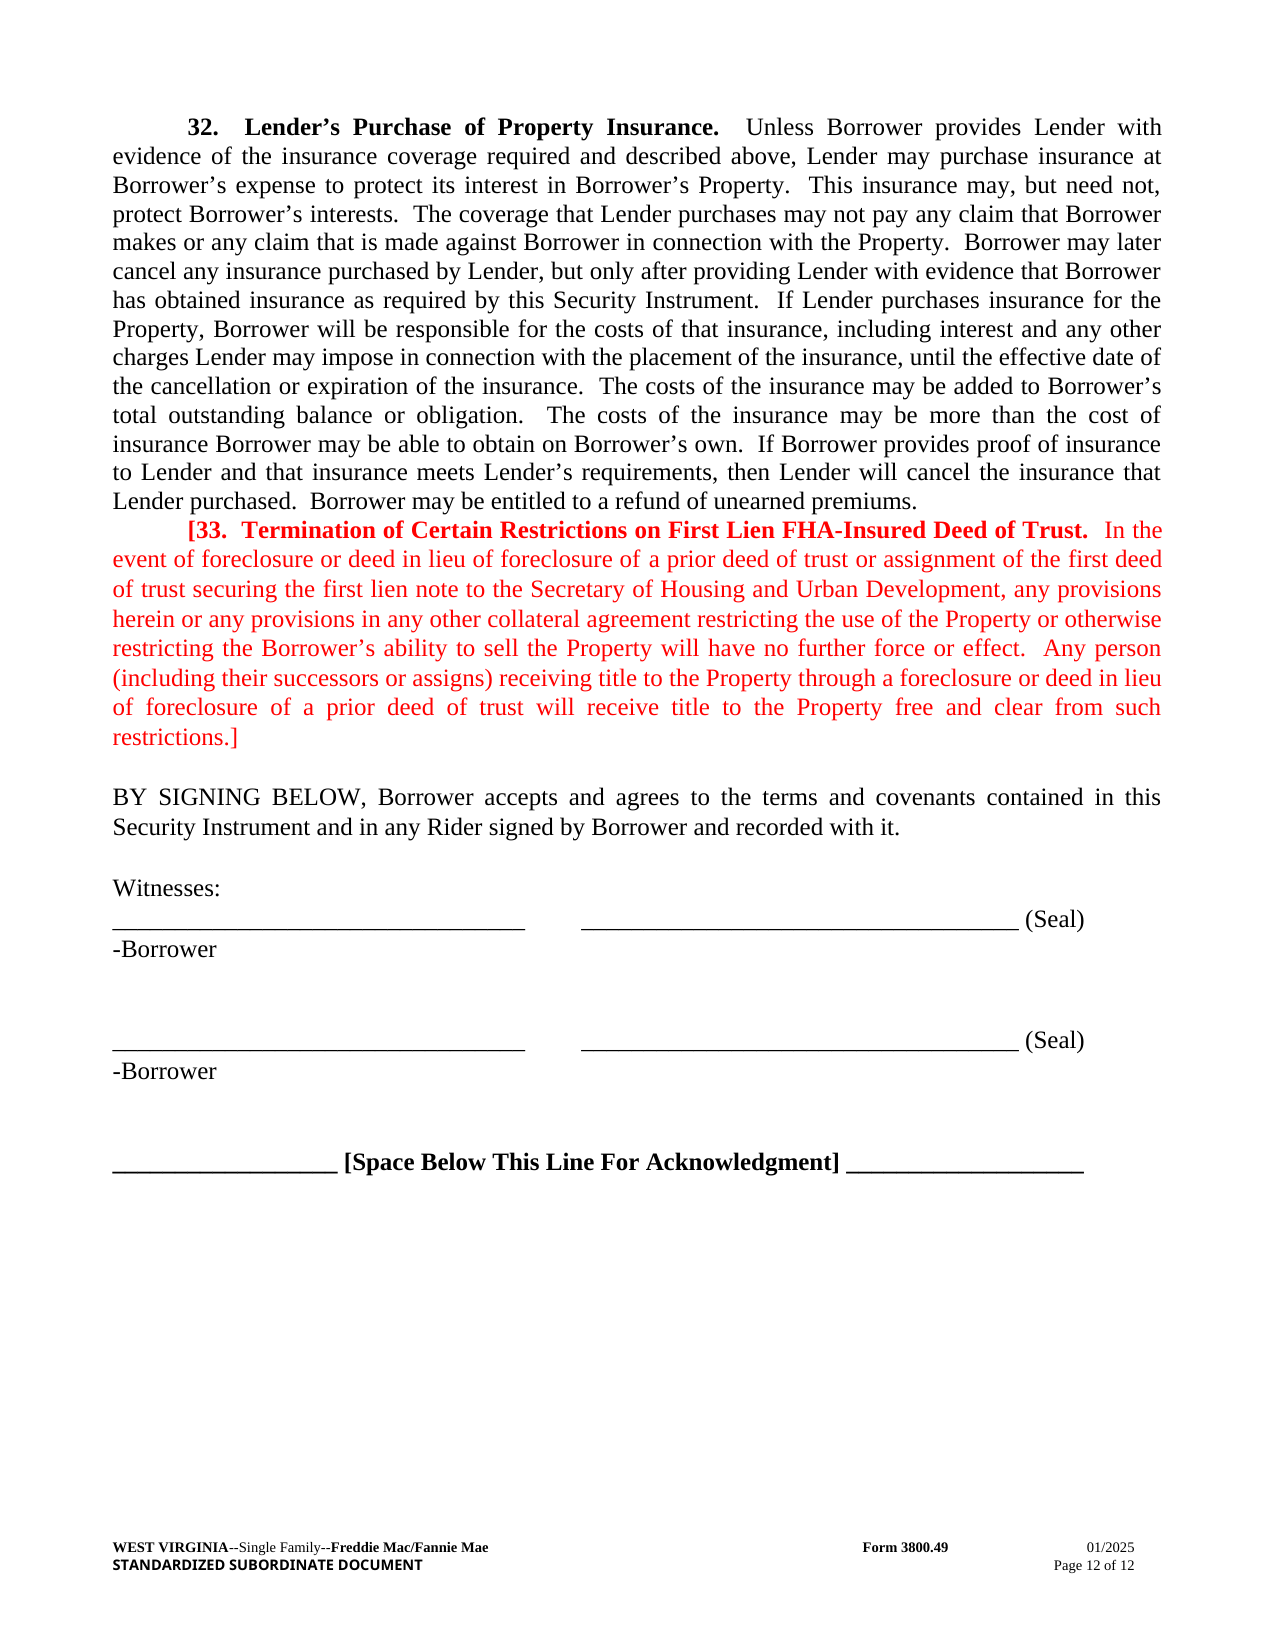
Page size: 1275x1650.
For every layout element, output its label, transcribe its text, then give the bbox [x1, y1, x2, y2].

text _________________________________ ___________________________________ (Seal) [112, 904, 1162, 932]
text -Borrower [112, 1056, 1162, 1084]
text -Borrower [112, 934, 1162, 963]
text Witnesses: [112, 873, 1162, 902]
text BY SIGNING BELOW, Borrower accepts and agrees to the terms and covenants contained in this Security Instrument and in any Rider signed by Borrower and recorded with it. [112, 782, 1162, 841]
text _________________________________ ___________________________________ (Seal) [112, 1025, 1162, 1054]
text 32. Lender’s Purchase of Property Insurance. Unless Borrower provides Lender with evidence of the insurance coverage required and described above, Lender may purchase insurance at Borrower’s expense to protect its interest in Borrower’s Property. This insurance may, but need not, protect Borrower’s interests. The coverage that Lender purchases may not pay any claim that Borrower makes or any claim that is made against Borrower in connection with the Property. Borrower may later cancel any insurance purchased by Lender, but only after providing Lender with evidence that Borrower has obtained insurance as required by this Security Instrument. If Lender purchases insurance for the Property, Borrower will be responsible for the costs of that insurance, including interest and any other charges Lender may impose in connection with the placement of the insurance, until the effective date of the cancellation or expiration of the insurance. The costs of the insurance may be added to Borrower’s total outstanding balance or obligation. The costs of the insurance may be more than the cost of insurance Borrower may be able to obtain on Borrower’s own. If Borrower provides proof of insurance to Lender and that insurance meets Lender’s requirements, then Lender will cancel the insurance that Lender purchased. Borrower may be entitled to a refund of unearned premiums. [112, 112, 1162, 515]
text [33. Termination of Certain Restrictions on First Lien FHA-Insured Deed of Trust. In the event of foreclosure or deed in lieu of foreclosure of a prior deed of trust or assignment of the first deed of trust securing the first lien note to the Secretary of Housing and Urban Development, any provisions herein or any provisions in any other collateral agreement restricting the use of the Property or otherwise restricting the Borrower’s ability to sell the Property will have no further force or effect. Any person (including their successors or assigns) receiving title to the Property through a foreclosure or deed in lieu of foreclosure of a prior deed of trust will receive title to the Property free and clear from such restrictions.] [112, 515, 1162, 751]
text __________________ [Space Below This Line For Acknowledgment] ___________________ [112, 1147, 1162, 1176]
